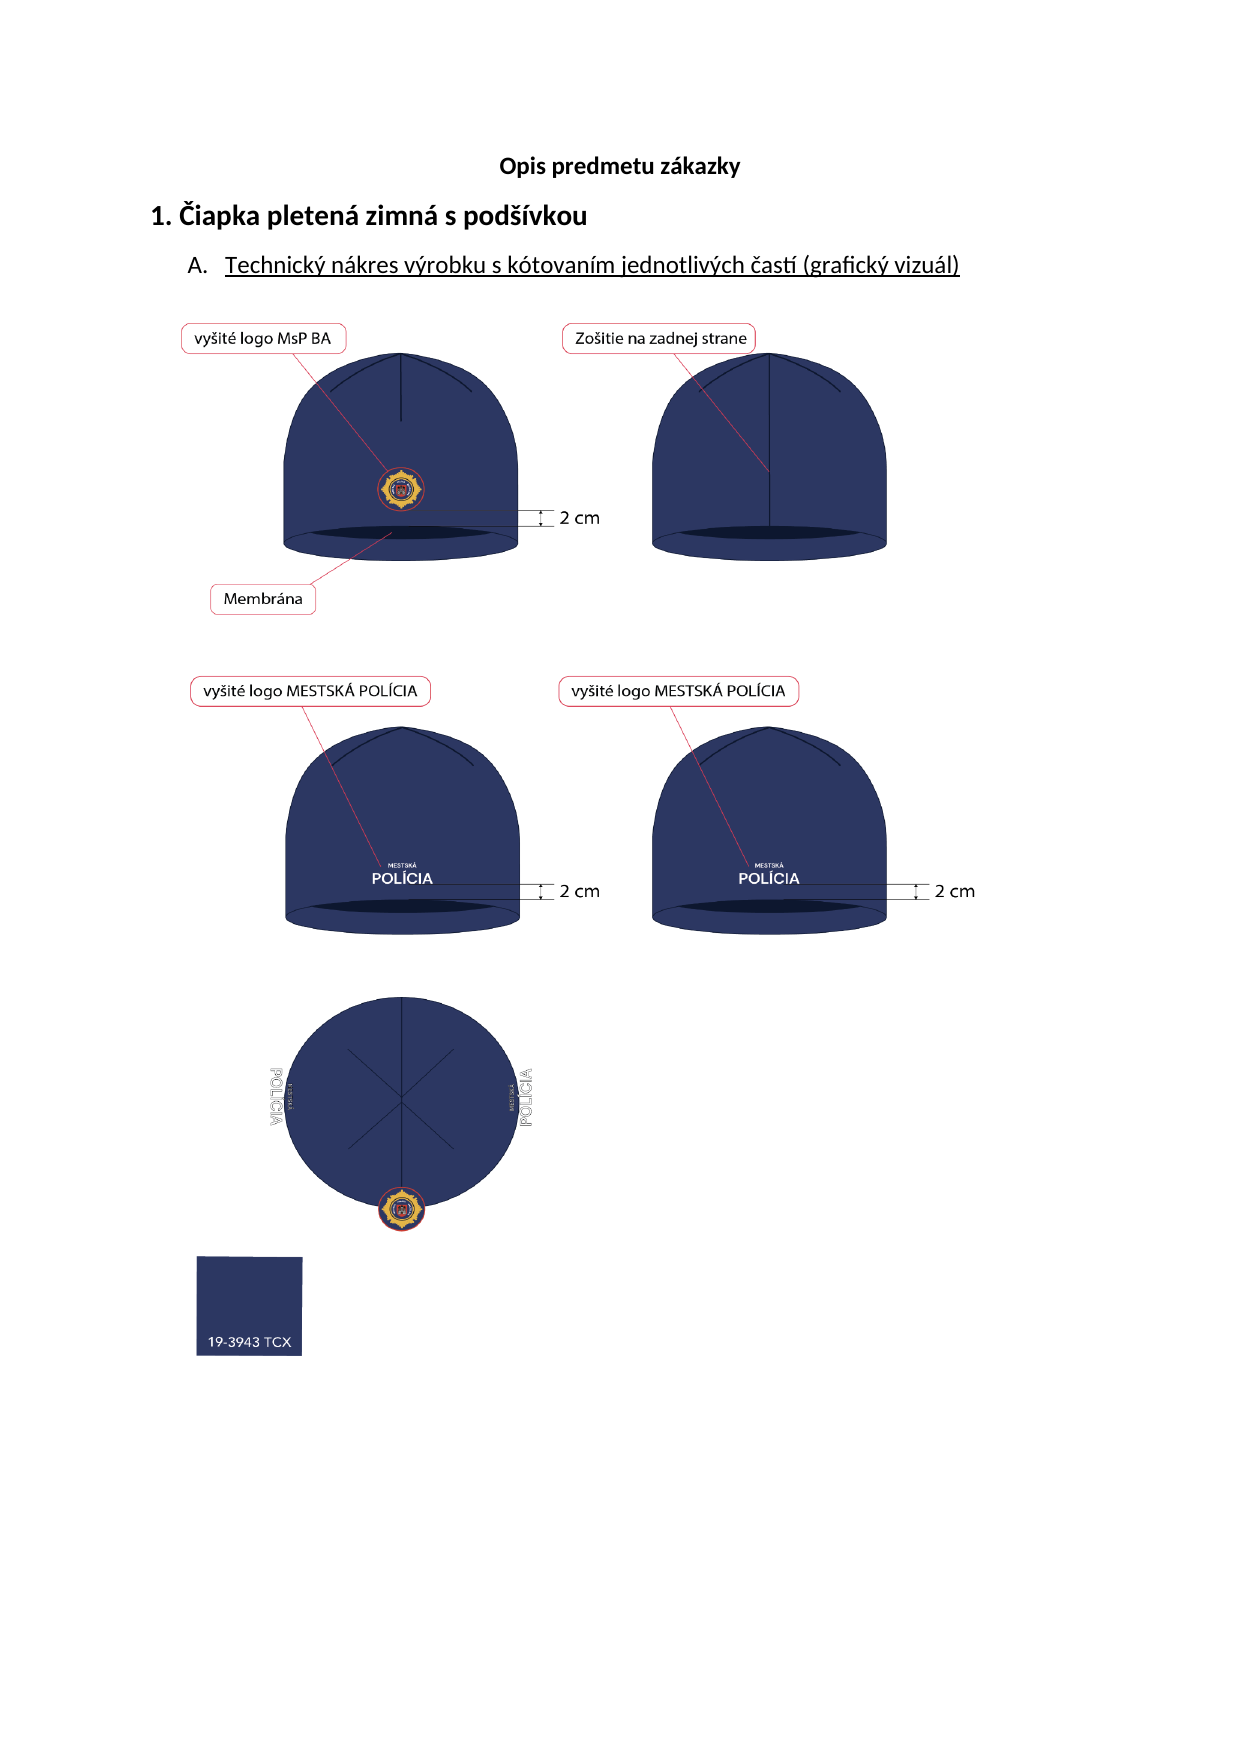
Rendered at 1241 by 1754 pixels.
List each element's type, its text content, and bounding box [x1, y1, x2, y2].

text 1. Čiapka pletená zimná s podšívkou [150, 197, 1090, 233]
text Opis predmetu zákazky [150, 150, 1090, 181]
picture [154, 296, 1018, 1381]
list Technický nákres výrobku s kótovaním jednotlivých častí (grafický vizuál) [187, 249, 1090, 280]
